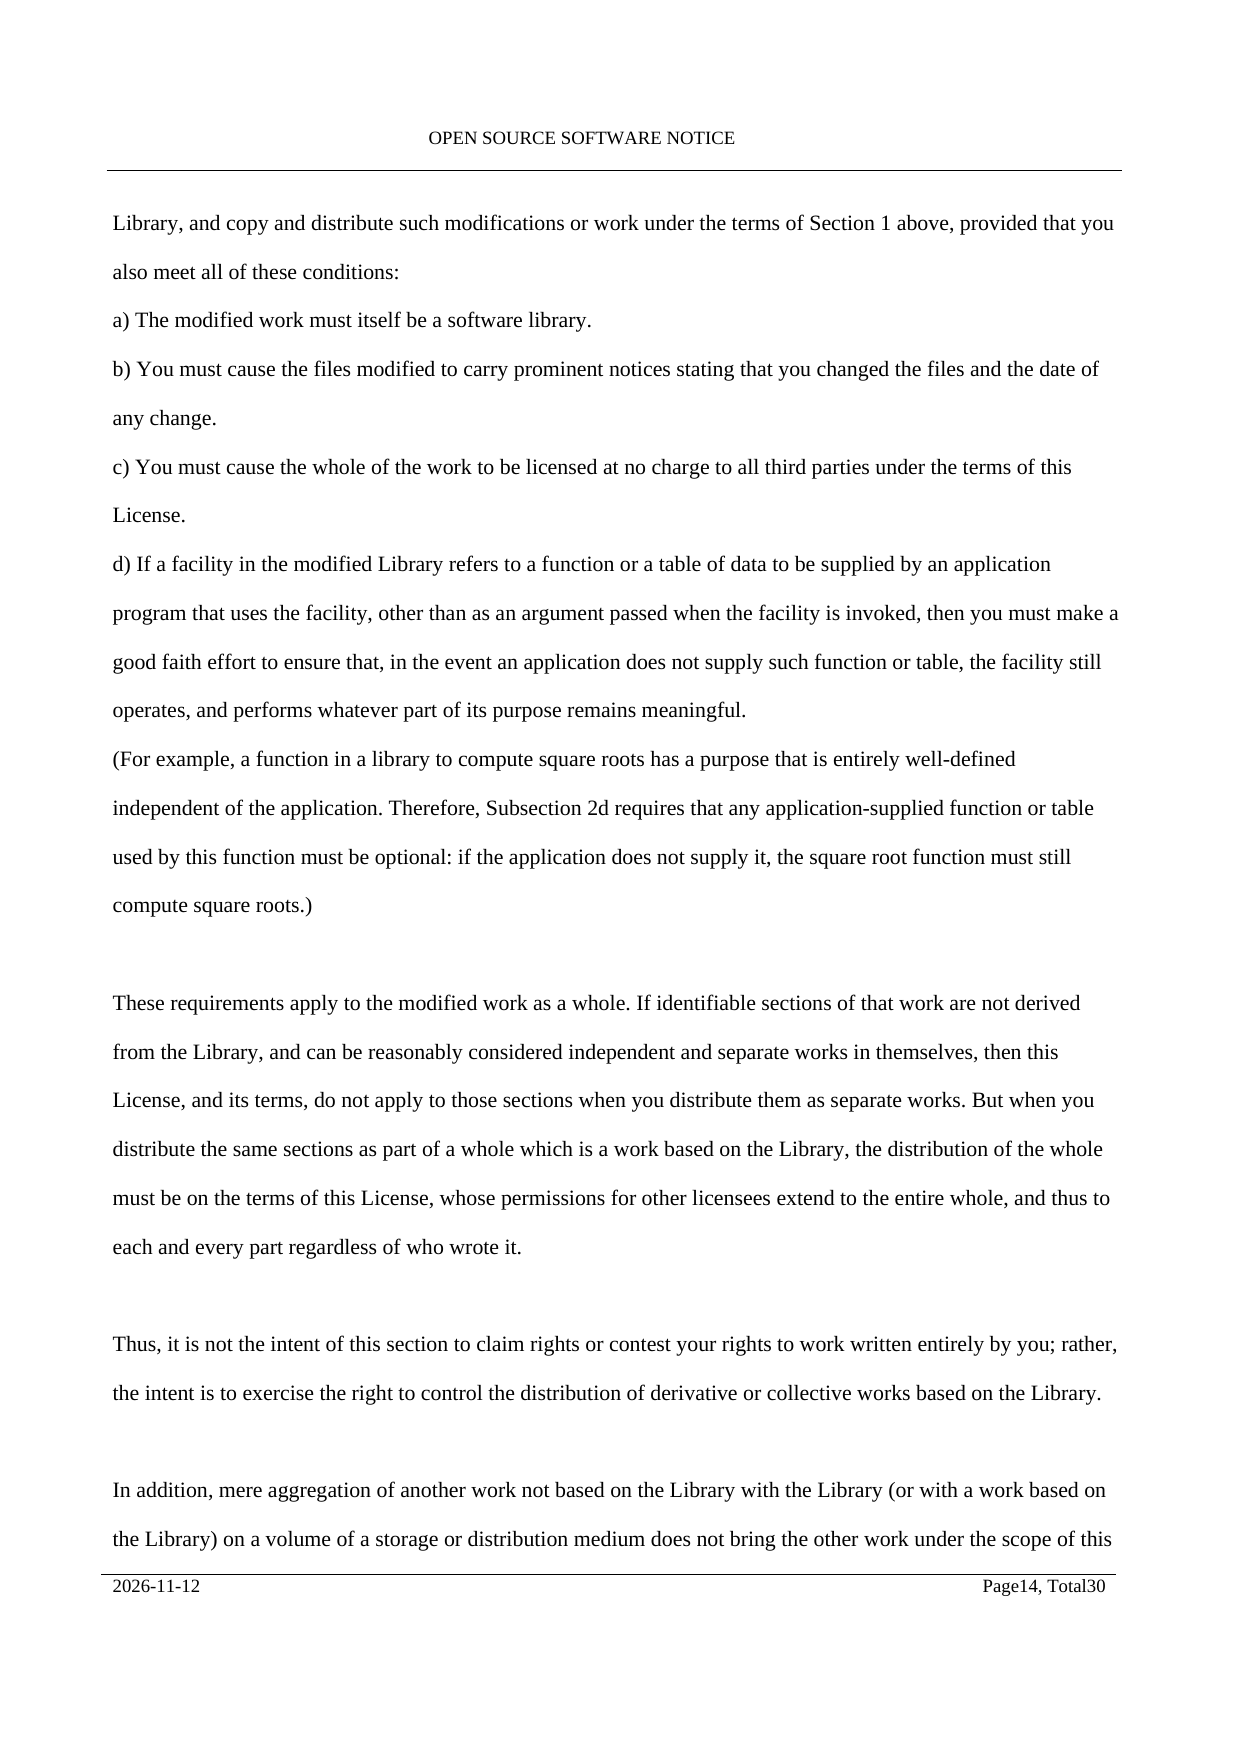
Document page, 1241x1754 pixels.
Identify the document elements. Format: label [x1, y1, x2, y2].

text [112, 206, 1128, 1555]
